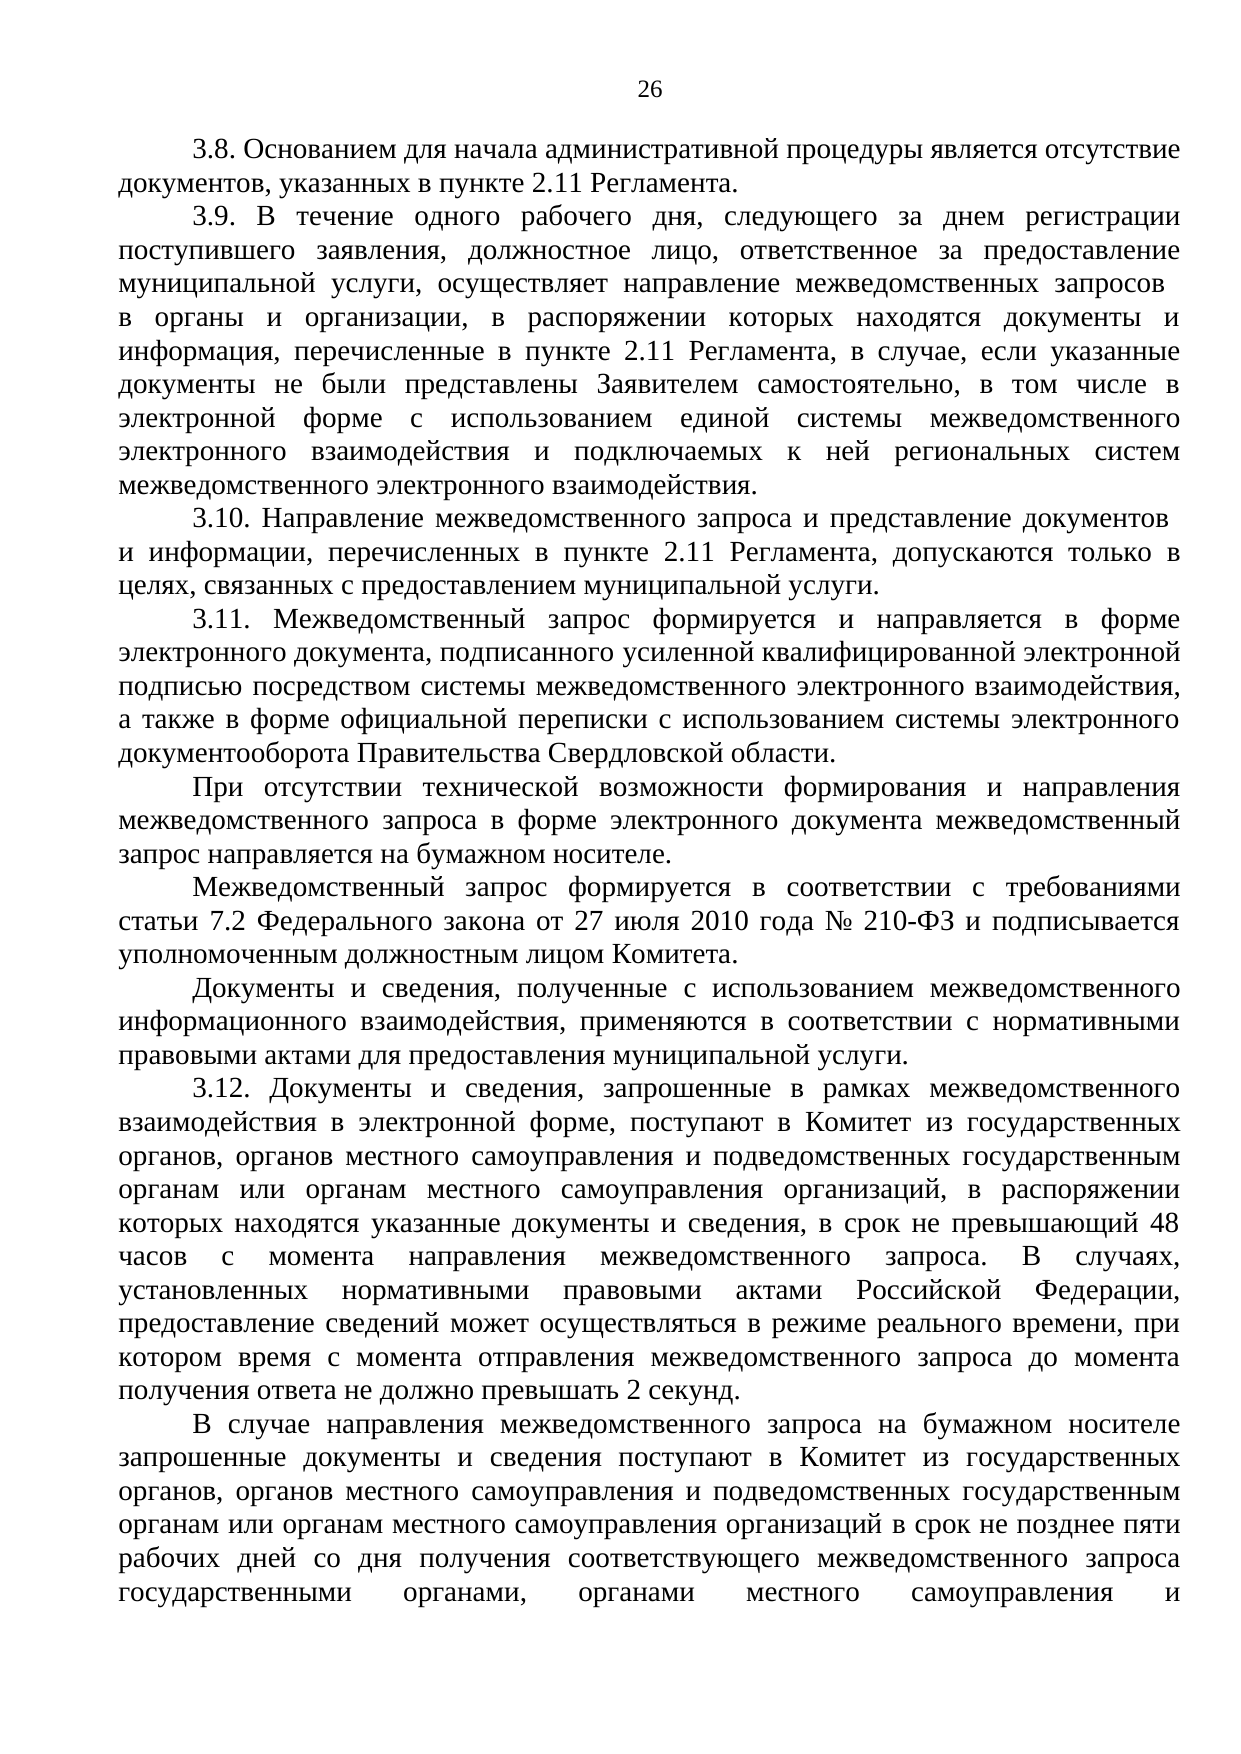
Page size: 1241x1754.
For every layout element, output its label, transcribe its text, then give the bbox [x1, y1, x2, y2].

text 3.9. В течение одного рабочего дня, следующего за днем регистрации поступившего заявления, должностное лицо, ответственное за предоставление муниципальной услуги, осуществляет направление межведомственных запросов в органы и организации, в распоряжении которых находятся документы и информация, перечисленные в пункте 2.11 Регламента, в случае, если указанные документы не были представлены Заявителем самостоятельно, в том числе в электронной форме с использованием единой системы межведомственного электронного взаимодействия и подключаемых к ней региональных систем межведомственного электронного взаимодействия. [118, 198, 1181, 500]
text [118, 1406, 1181, 1607]
text Межведомственный запрос формируется в соответствии с требованиями статьи 7.2 Федерального закона от 27 июля 2010 года № 210-ФЗ и подписывается уполномоченным должностным лицом Комитета. [118, 869, 1181, 970]
text Документы и сведения, полученные с использованием межведомственного информационного взаимодействия, применяются в соответствии с нормативными правовыми актами для предоставления муниципальной услуги. [118, 970, 1181, 1071]
text 3.8. Основанием для начала административной процедуры является отсутствие документов, указанных в пункте 2.11 Регламента. [118, 131, 1181, 198]
text При отсутствии технической возможности формирования и направления межведомственного запроса в форме электронного документа межведомственный запрос направляется на бумажном носителе. [118, 769, 1181, 869]
text 3.10. Направление межведомственного запроса и представление документов и информации, перечисленных в пункте 2.11 Регламента, допускаются только в целях, связанных с предоставлением муниципальной услуги. [118, 500, 1181, 601]
text 3.11. Межведомственный запрос формируется и направляется в форме электронного документа, подписанного усиленной квалифицированной электронной подписью посредством системы межведомственного электронного взаимодействия, а также в форме официальной переписки с использованием системы электронного документооборота Правительства Свердловской области. [118, 601, 1181, 769]
text 3.12. Документы и сведения, запрошенные в рамках межведомственного взаимодействия в электронной форме, поступают в Комитет из государственных органов, органов местного самоуправления и подведомственных государственным органам или органам местного самоуправления организаций, в распоряжении которых находятся указанные документы и сведения, в срок не превышающий 48 часов с момента направления межведомственного запроса. В случаях, установленных нормативными правовыми актами Российской Федерации, предоставление сведений может осуществляться в режиме реального времени, при котором время с момента отправления межведомственного запроса до момента получения ответа не должно превышать 2 секунд. [118, 1071, 1181, 1406]
